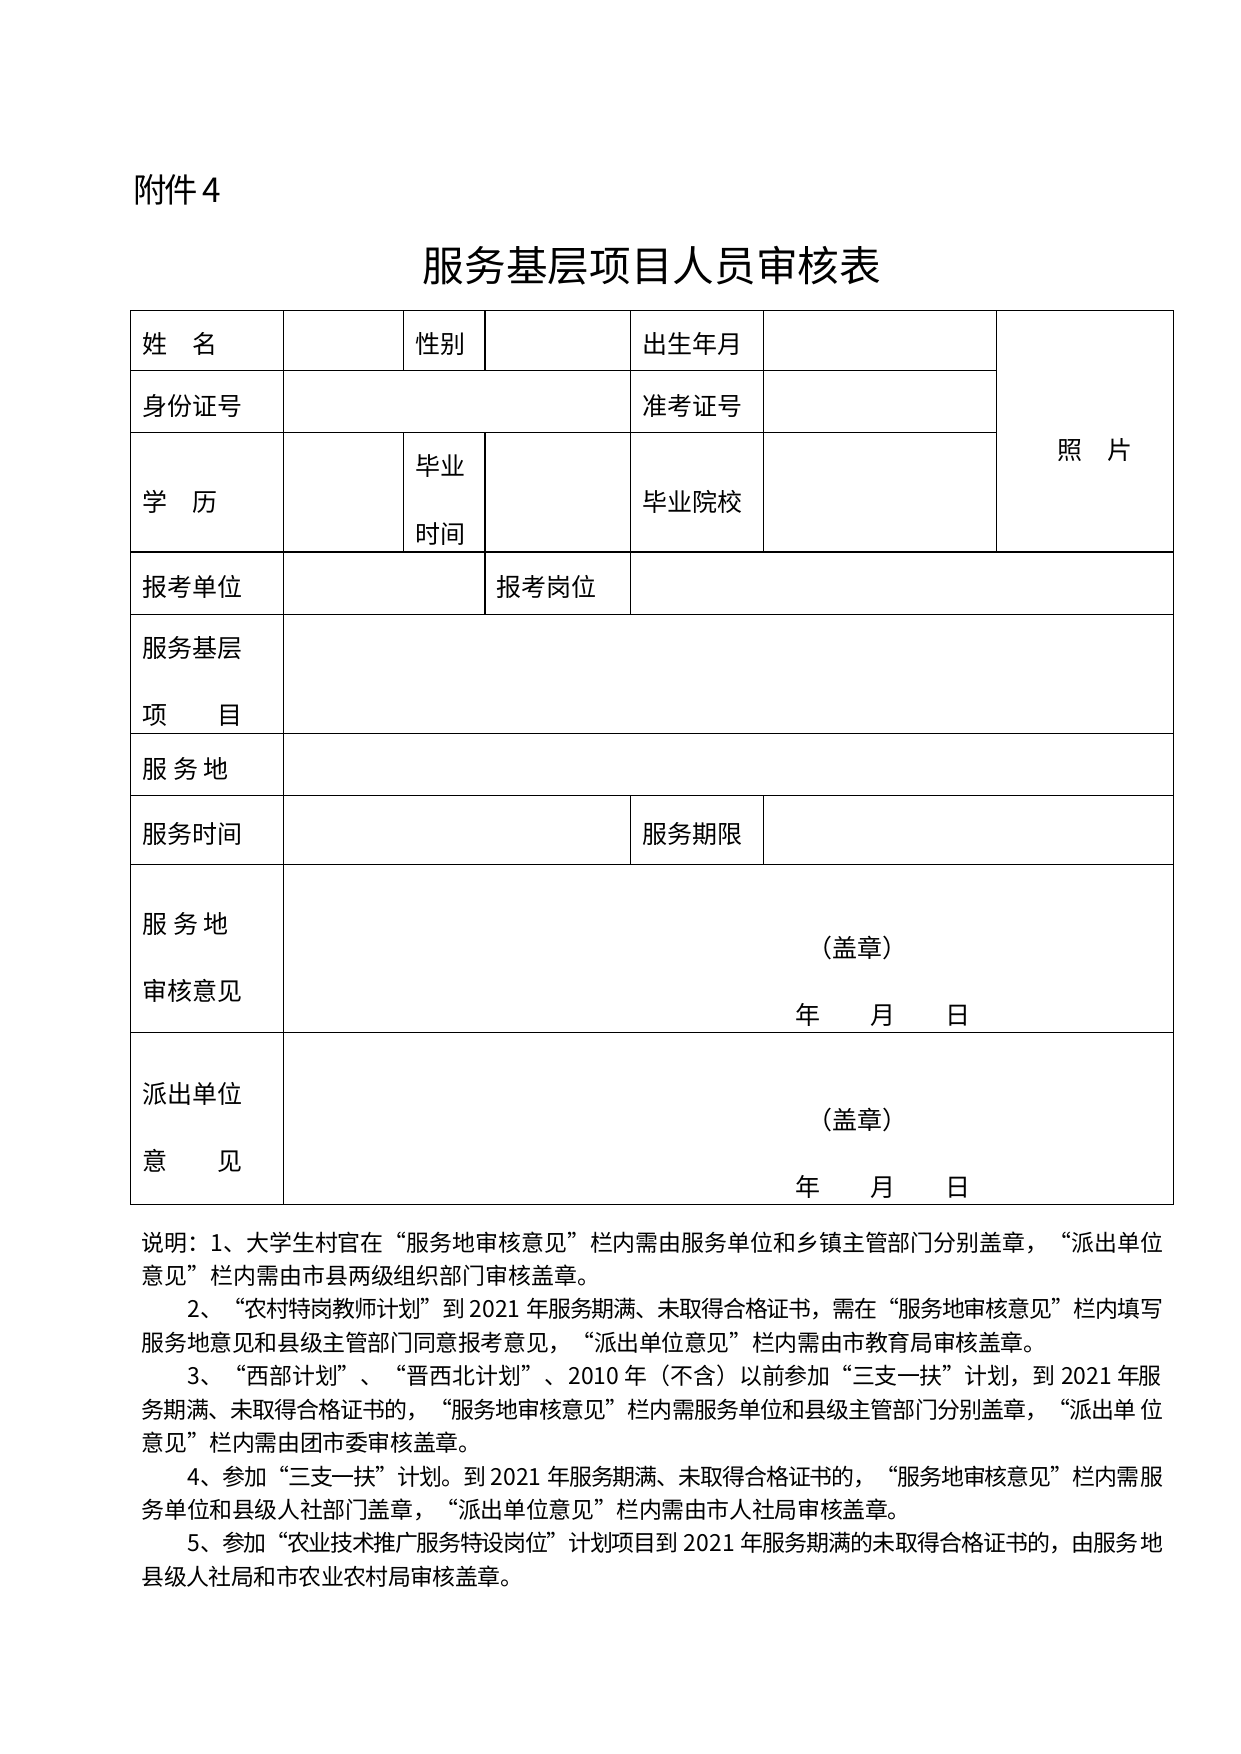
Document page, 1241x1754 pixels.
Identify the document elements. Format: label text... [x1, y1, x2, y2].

table_cell [284, 553, 484, 614]
table_cell 毕业 时间 [404, 433, 484, 551]
text 附件 4 [133, 163, 229, 212]
table_cell 服 务 地审核意见 [131, 865, 283, 1032]
table_cell [284, 371, 630, 432]
table_cell 服务期限 [631, 796, 763, 864]
table_cell [764, 796, 1173, 864]
table_cell 学 历 [131, 433, 283, 551]
text 服务基层项目人员审核表 [423, 233, 1186, 293]
table_cell 准考证号 [631, 371, 763, 432]
table_cell （盖章） 年 月 日 [284, 1033, 1173, 1204]
table_header 照 片 [997, 311, 1173, 551]
table_cell （盖章） 年 月 日 [284, 865, 1173, 1032]
text 2、“农村特岗教师计划”到 2021 年服务期满、未取得合格证书，需在“服务地审核意见”栏内填写服务地意见和县级主管部门同意报考意见，“派出单位意见”栏内需由市教育局审核盖章。 [142, 1291, 1163, 1358]
table_cell 身份证号 [131, 371, 283, 432]
table_header 出生年月 [631, 311, 763, 370]
table_cell 报考岗位 [486, 553, 630, 614]
table_cell [284, 796, 630, 864]
table_cell 服务时间 [131, 796, 283, 864]
text 说明：1、大学生村官在“服务地审核意见”栏内需由服务单位和乡镇主管部门分别盖章，“派出单位意见”栏内需由市县两级组织部门审核盖章。 [142, 1225, 1163, 1291]
table_cell [284, 433, 403, 551]
table_cell 毕业院校 [631, 433, 763, 551]
text 5、参加“农业技术推广服务特设岗位”计划项目到 2021 年服务期满的未取得合格证书的，由服务地县级人社局和市农业农村局审核盖章。 [142, 1525, 1163, 1592]
text 3、“西部计划”、“晋西北计划”、2010 年（不含）以前参加“三支一扶”计划，到 2021 年服务期满、未取得合格证书的，“服务地审核意见”栏内需服务单位和县级主管部门分别盖章，“派出单位意见”栏内需由团市委审核盖章。 [142, 1358, 1163, 1458]
table_cell [486, 433, 630, 551]
table_header [486, 311, 630, 370]
table_cell [284, 734, 1173, 795]
table_cell [631, 553, 1173, 614]
table_header 性别 [404, 311, 484, 370]
table_cell 服 务 地 [131, 734, 283, 795]
text 4、参加“三支一扶”计划。到 2021 年服务期满、未取得合格证书的，“服务地审核意见”栏内需服务单位和县级人社部门盖章，“派出单位意见”栏内需由市人社局审核盖章。 [142, 1459, 1163, 1525]
table_header 姓 名 [131, 311, 283, 370]
table_header [284, 311, 403, 370]
table_header [764, 311, 996, 370]
table_cell 派出单位意 见 [131, 1033, 283, 1204]
table_cell [764, 371, 996, 432]
table_cell 报考单位 [131, 553, 283, 614]
table_cell 服务基层 项 目 [131, 615, 283, 733]
table_cell [284, 615, 1173, 733]
table_cell [764, 433, 996, 551]
